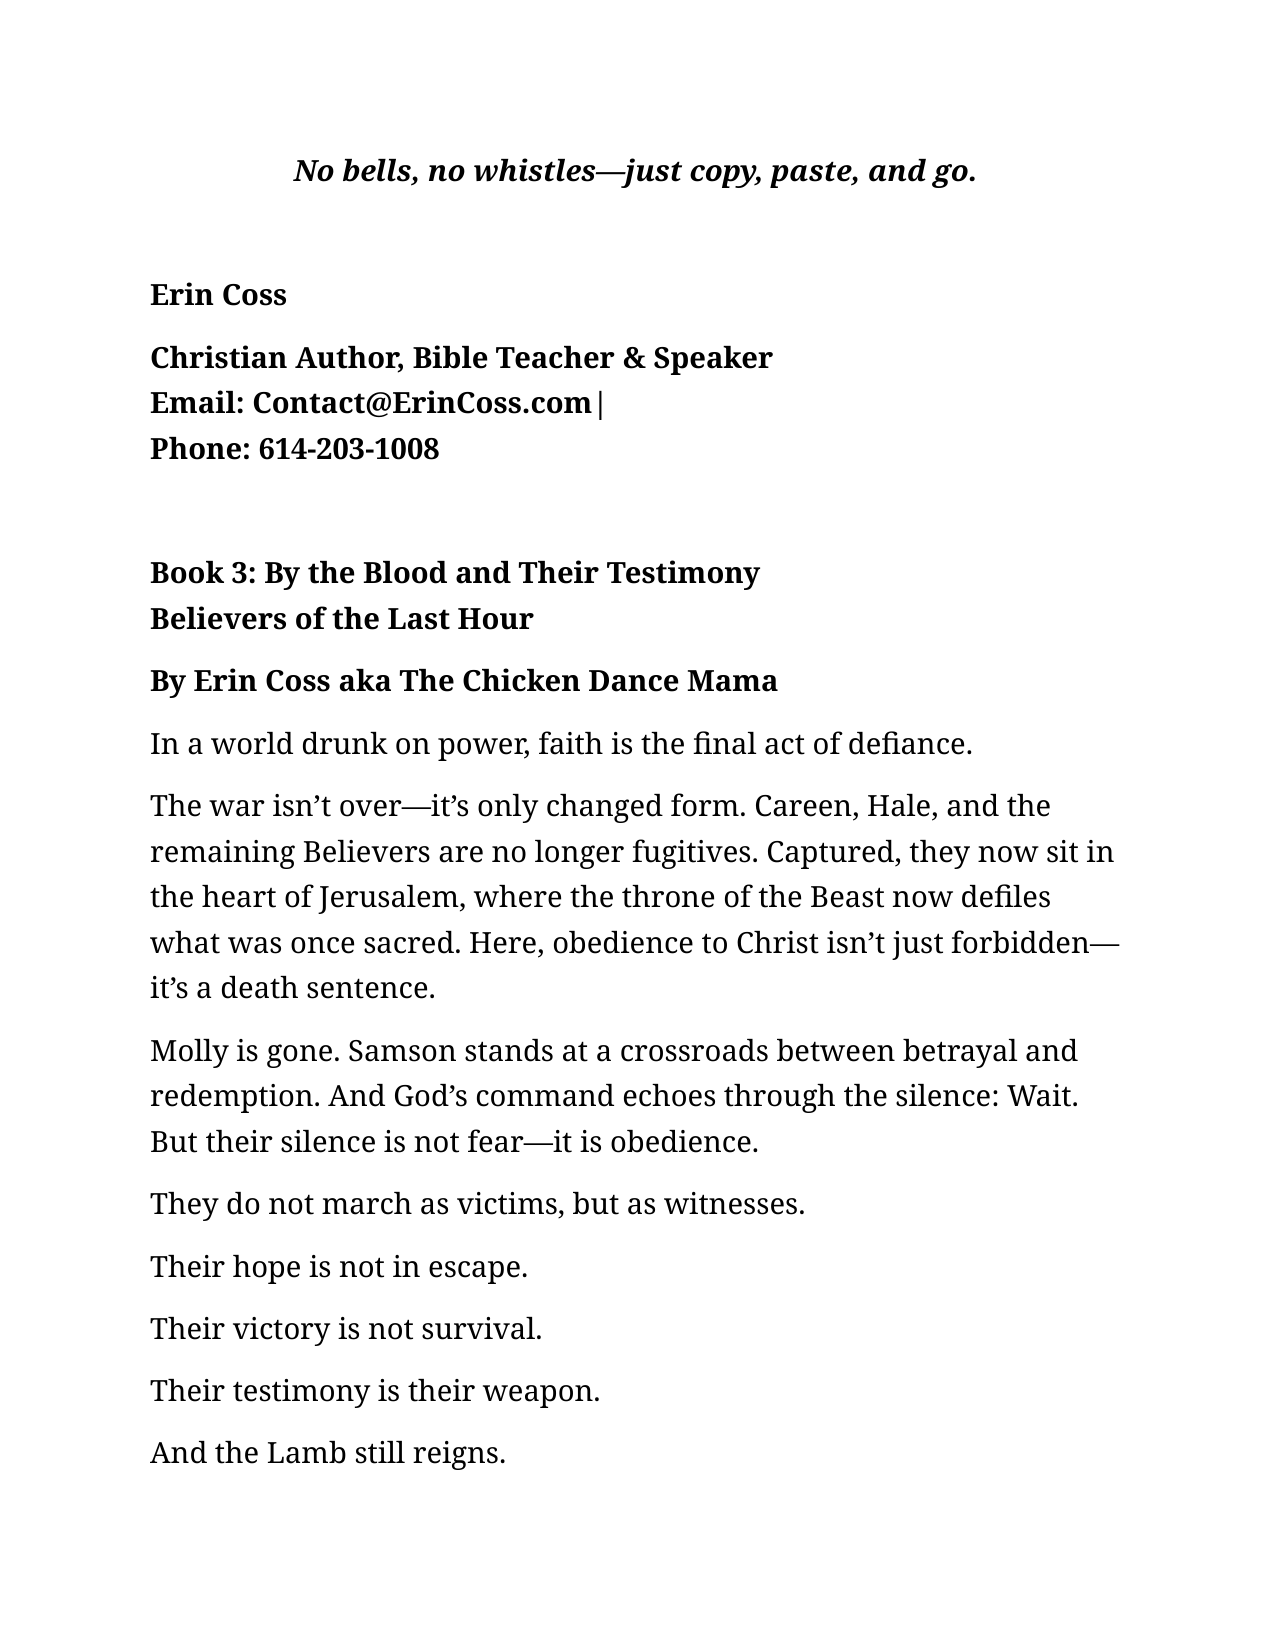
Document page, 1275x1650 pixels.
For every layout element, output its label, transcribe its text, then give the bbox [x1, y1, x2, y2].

text They do not march as victims, but as witnesses. [150, 1183, 1125, 1223]
text Their victory is not survival. [150, 1308, 1125, 1348]
text Book 3: By the Blood and Their Testimony Believers of the Last Hour [150, 553, 1125, 638]
text No bells, no whistles—just copy, paste, and go. [150, 150, 1125, 190]
text Erin Coss [150, 274, 1125, 314]
text Molly is gone. Samson stands at a crossroads between betrayal and redemption. And God’s command echoes through the silence: Wait. But their silence is not fear—it is obedience. [150, 1030, 1125, 1161]
text By Erin Coss aka The Chicken Dance Mama [150, 661, 1125, 700]
text The war isn’t over—it’s only changed form. Careen, Hale, and the remaining Believers are no longer fugitives. Captured, they now sit in the heart of Jerusalem, where the throne of the Beast now defiles what was once sacred. Here, obedience to Christ isn’t just forbidden—it’s a death sentence. [150, 785, 1125, 1007]
text In a world drunk on power, faith is the final act of defiance. [150, 723, 1125, 763]
text Their hope is not in escape. [150, 1246, 1125, 1286]
text Christian Author, Bible Teacher & Speaker Email: Contact@ErinCoss.com| Phone: 614-203-1008 [150, 337, 1125, 468]
text Their testimony is their weapon. [150, 1370, 1125, 1410]
text And the Lamb still reigns. [150, 1433, 1125, 1472]
